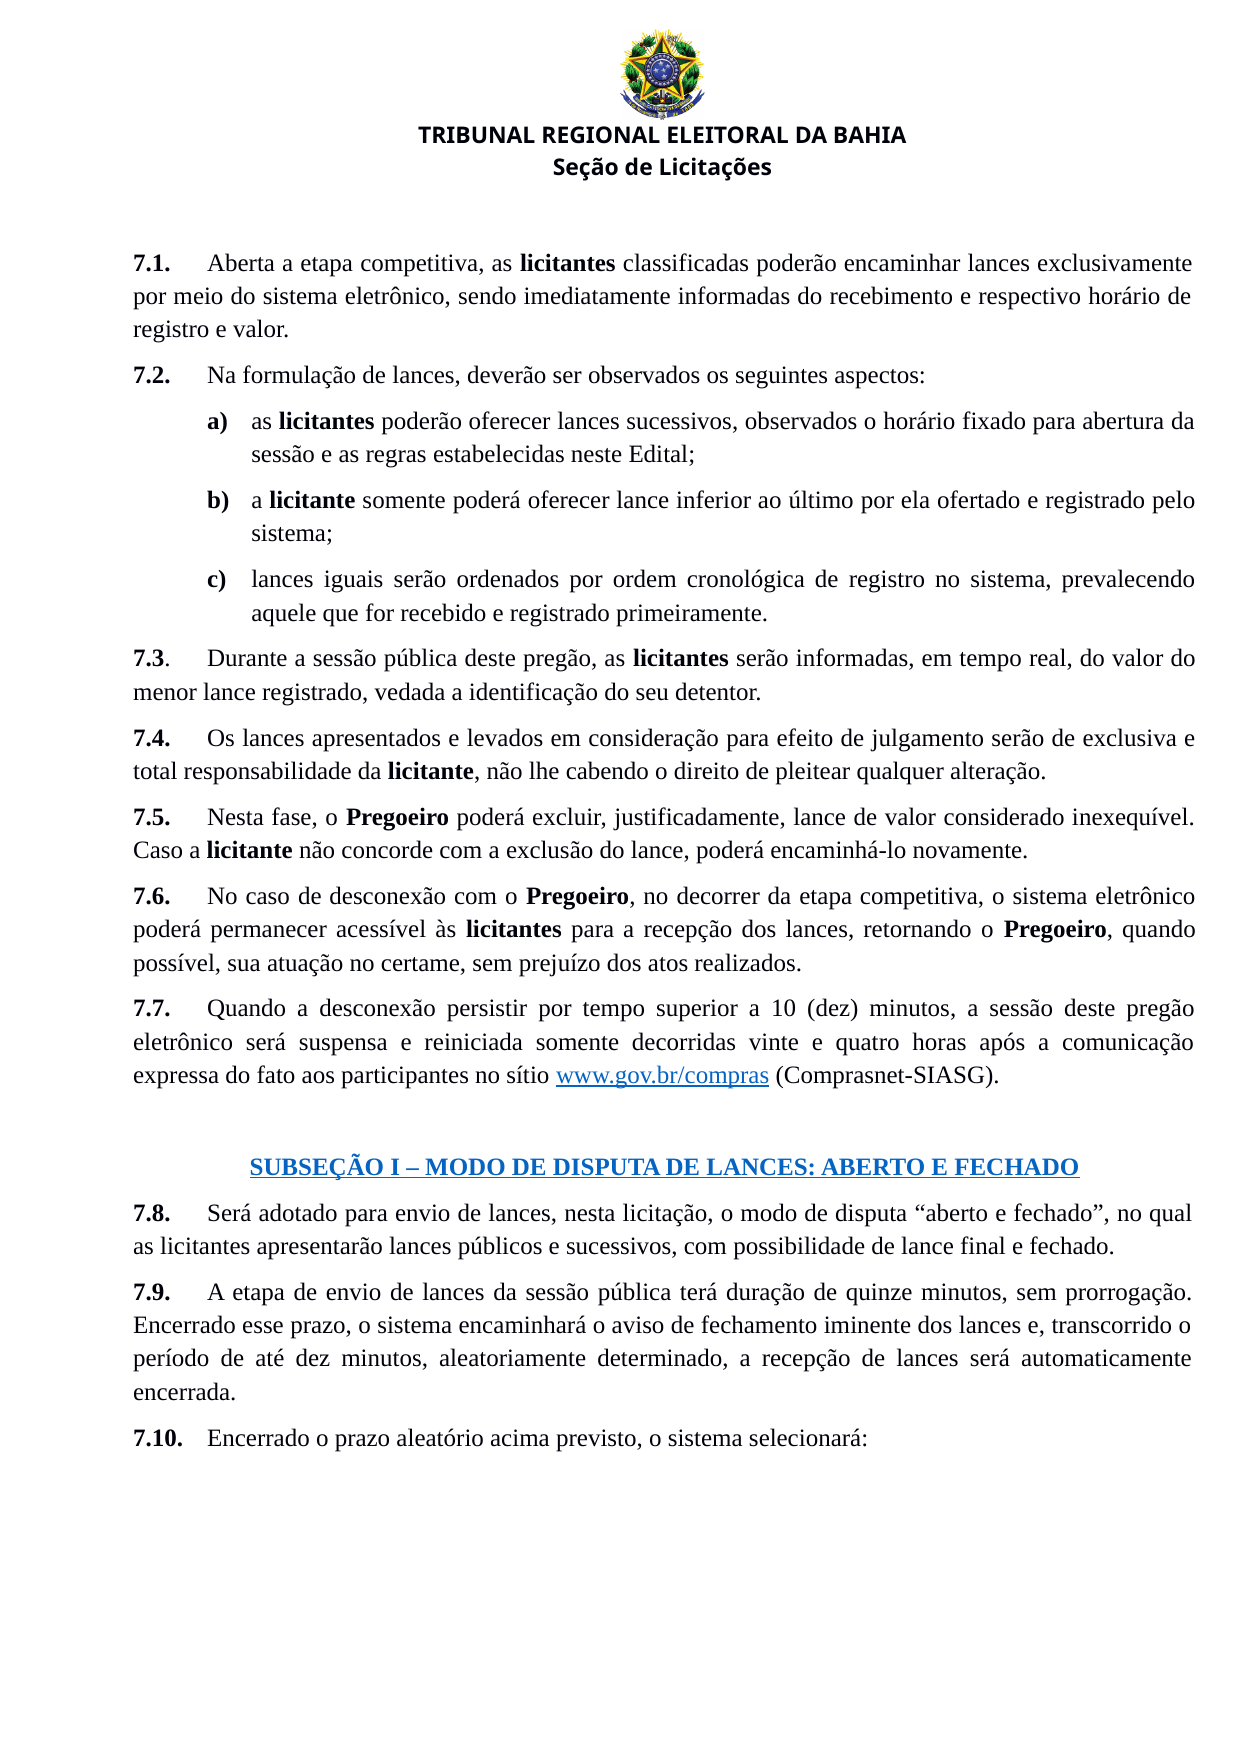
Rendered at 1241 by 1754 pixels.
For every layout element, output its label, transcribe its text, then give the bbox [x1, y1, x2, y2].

text 7.3. Durante a sessão pública deste pregão, as licitantes serão informadas, em tempo real, do valor do menor lance registrado, vedada a identificação do seu detentor. [133, 640, 1196, 707]
text 7.10. Encerrado o prazo aleatório acima previsto, o sistema selecionará: [133, 1419, 1193, 1453]
text 7.4. Os lances apresentados e levados em consideração para efeito de julgamento serão de exclusiva e total responsabilidade da licitante, não lhe cabendo o direito de pleitear qualquer alteração. [133, 719, 1196, 786]
text 7.5. Nesta fase, o Pregoeiro poderá excluir, justificadamente, lance de valor considerado inexequível. Caso a licitante não concorde com a exclusão do lance, poderá encaminhá-lo novamente. [133, 798, 1196, 865]
text 7.6. No caso de desconexão com o Pregoeiro, no decorrer da etapa competitiva, o sistema eletrônico poderá permanecer acessível às licitantes para a recepção dos lances, retornando o Pregoeiro, quando possível, sua atuação no certame, sem prejuízo dos atos realizados. [133, 878, 1196, 978]
text 7.7. Quando a desconexão persistir por tempo superior a 10 (dez) minutos, a sessão deste pregão eletrônico será suspensa e reiniciada somente decorridas vinte e quatro horas após a comunicação expressa do fato aos participantes no sítio www.gov.br/compras (Comprasnet-SIASG). [133, 990, 1196, 1090]
text b) a licitante somente poderá oferecer lance inferior ao último por ela ofertado e registrado pelo sistema; [207, 482, 1196, 548]
text 7.2. Na formulação de lances, deverão ser observados os seguintes aspectos: [133, 357, 1193, 390]
text c) lances iguais serão ordenados por ordem cronológica de registro no sistema, prevalecendo aquele que for recebido e registrado primeiramente. [207, 561, 1196, 628]
text 7.8. Será adotado para envio de lances, nesta licitação, o modo de disputa “aberto e fechado”, no qual as licitantes apresentarão lances públicos e sucessivos, com possibilidade de lance final e fechado. [133, 1194, 1193, 1261]
text a) as licitantes poderão oferecer lances sucessivos, observados o horário fixado para abertura da sessão e as regras estabelecidas neste Edital; [207, 403, 1196, 469]
text SUBSEÇÃO I – MODO DE DISPUTA DE LANCES: ABERTO E FECHADO [133, 1148, 1196, 1182]
text 7.9. A etapa de envio de lances da sessão pública terá duração de quinze minutos, sem prorrogação. Encerrado esse prazo, o sistema encaminhará o aviso de fechamento iminente dos lances e, transcorrido o período de até dez minutos, aleatoriamente determinado, a recepção de lances será automaticamente encerrada. [133, 1273, 1193, 1407]
text 7.1. Aberta a etapa competitiva, as licitantes classificadas poderão encaminhar lances exclusivamente por meio do sistema eletrônico, sendo imediatamente informadas do recebimento e respectivo horário de registro e valor. [133, 244, 1193, 344]
